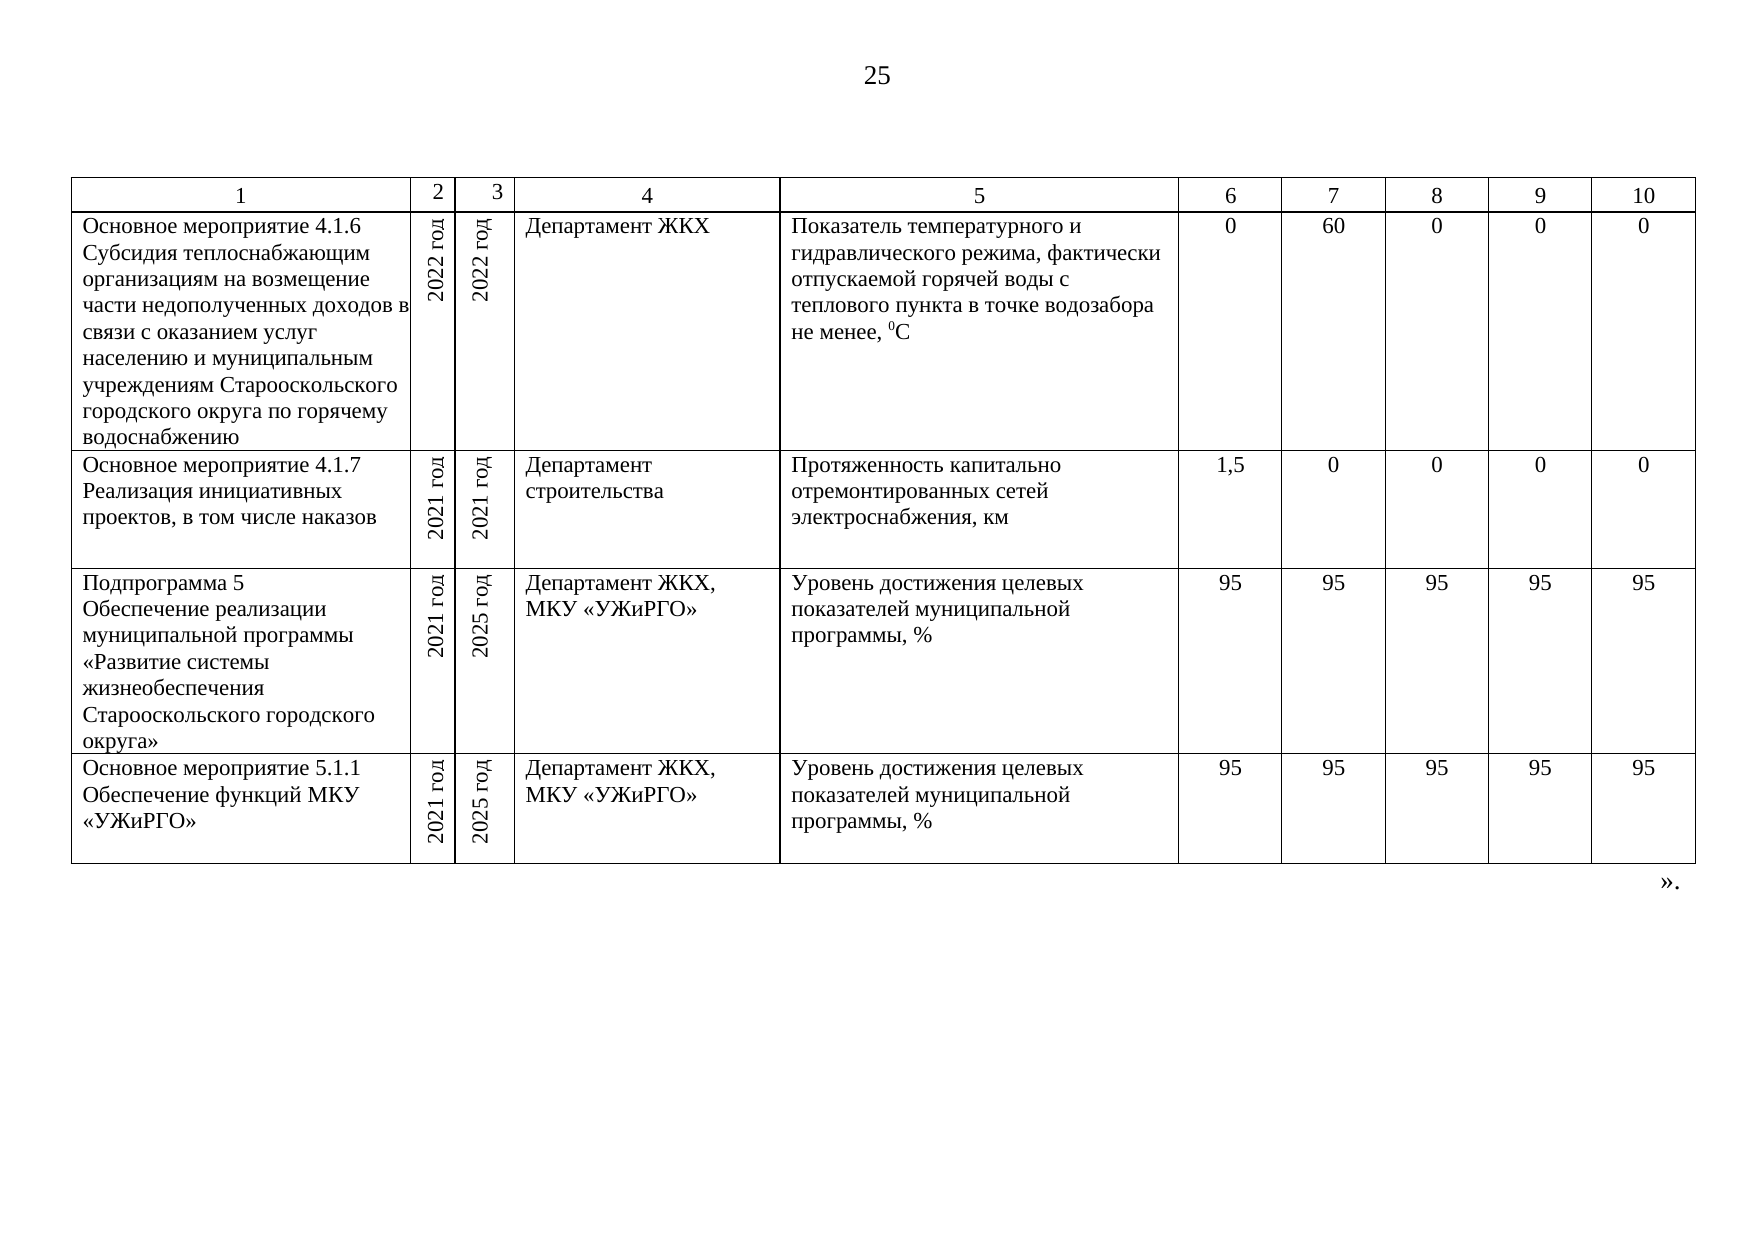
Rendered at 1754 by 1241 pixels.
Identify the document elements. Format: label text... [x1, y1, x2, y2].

table_cell Протяженность капитально отремонтированных сетей электроснабжения, км [781, 451, 1178, 568]
table_cell 2025 год [456, 569, 514, 753]
table_cell Департамент ЖКХ, МКУ «УЖиРГО» [515, 754, 779, 863]
table_header 4 [515, 178, 779, 211]
table_header 3 [456, 178, 514, 211]
table_header 8 [1386, 178, 1488, 211]
table_cell 2025 год [456, 754, 514, 863]
table_cell Основное мероприятие 4.1.7 Реализация инициативных проектов, в том числе наказов [72, 451, 410, 568]
table_cell 0 [1489, 213, 1591, 450]
table_cell 2021 год [456, 451, 514, 568]
table_cell 2021 год [411, 754, 454, 863]
table_cell 95 [1179, 754, 1281, 863]
table_cell 95 [1592, 754, 1695, 863]
table_cell 2022 год [456, 213, 514, 450]
table_header 6 [1179, 178, 1281, 211]
table_cell 2021 год [411, 569, 454, 753]
table_cell 0 [1592, 451, 1695, 568]
table_cell 95 [1386, 754, 1488, 863]
table_header 7 [1282, 178, 1385, 211]
table_cell Подпрограмма 5 Обеспечение реализации муниципальной программы «Развитие системы жизнеобеспечения Старооскольского городского округа» [72, 569, 410, 753]
table_cell Департамент строительства [515, 451, 779, 568]
table_cell 0 [1179, 213, 1281, 450]
table_cell 60 [1282, 213, 1385, 450]
table_cell 2021 год [411, 451, 454, 568]
table_cell Уровень достижения целевых показателей муниципальной программы, % [781, 754, 1178, 863]
table_header 10 [1592, 178, 1695, 211]
table_cell Департамент ЖКХ [515, 213, 779, 450]
table_header 1 [72, 178, 410, 211]
table_cell 95 [1592, 569, 1695, 753]
table_cell Департамент ЖКХ, МКУ «УЖиРГО» [515, 569, 779, 753]
table_cell Основное мероприятие 4.1.6 Субсидия теплоснабжающим организациям на возмещение части недополученных доходов в связи с оказанием услуг населению и муниципальным учреждениям Старооскольского городского округа по горячему водоснабжению [72, 213, 410, 450]
table_cell Показатель температурного и гидравлического режима, фактически отпускаемой горячей воды с теплового пункта в точке водозабора не менее, 0С [781, 213, 1178, 450]
text ». [86, 864, 1680, 895]
table_cell 95 [1489, 569, 1591, 753]
table_cell 95 [1282, 569, 1385, 753]
table_cell 95 [1179, 569, 1281, 753]
table_cell 0 [1386, 213, 1488, 450]
table_cell Основное мероприятие 5.1.1 Обеспечение функций МКУ «УЖиРГО» [72, 754, 410, 863]
table_cell 2022 год [411, 213, 454, 450]
table_cell 0 [1282, 451, 1385, 568]
table_header 2 [411, 178, 454, 211]
table_cell 0 [1386, 451, 1488, 568]
table_header 9 [1489, 178, 1591, 211]
table_header 5 [781, 178, 1178, 211]
table_cell 95 [1386, 569, 1488, 753]
table_cell 0 [1489, 451, 1591, 568]
table_cell 95 [1489, 754, 1591, 863]
table_cell 0 [1592, 213, 1695, 450]
table_cell 1,5 [1179, 451, 1281, 568]
table_cell Уровень достижения целевых показателей муниципальной программы, % [781, 569, 1178, 753]
table_cell 95 [1282, 754, 1385, 863]
